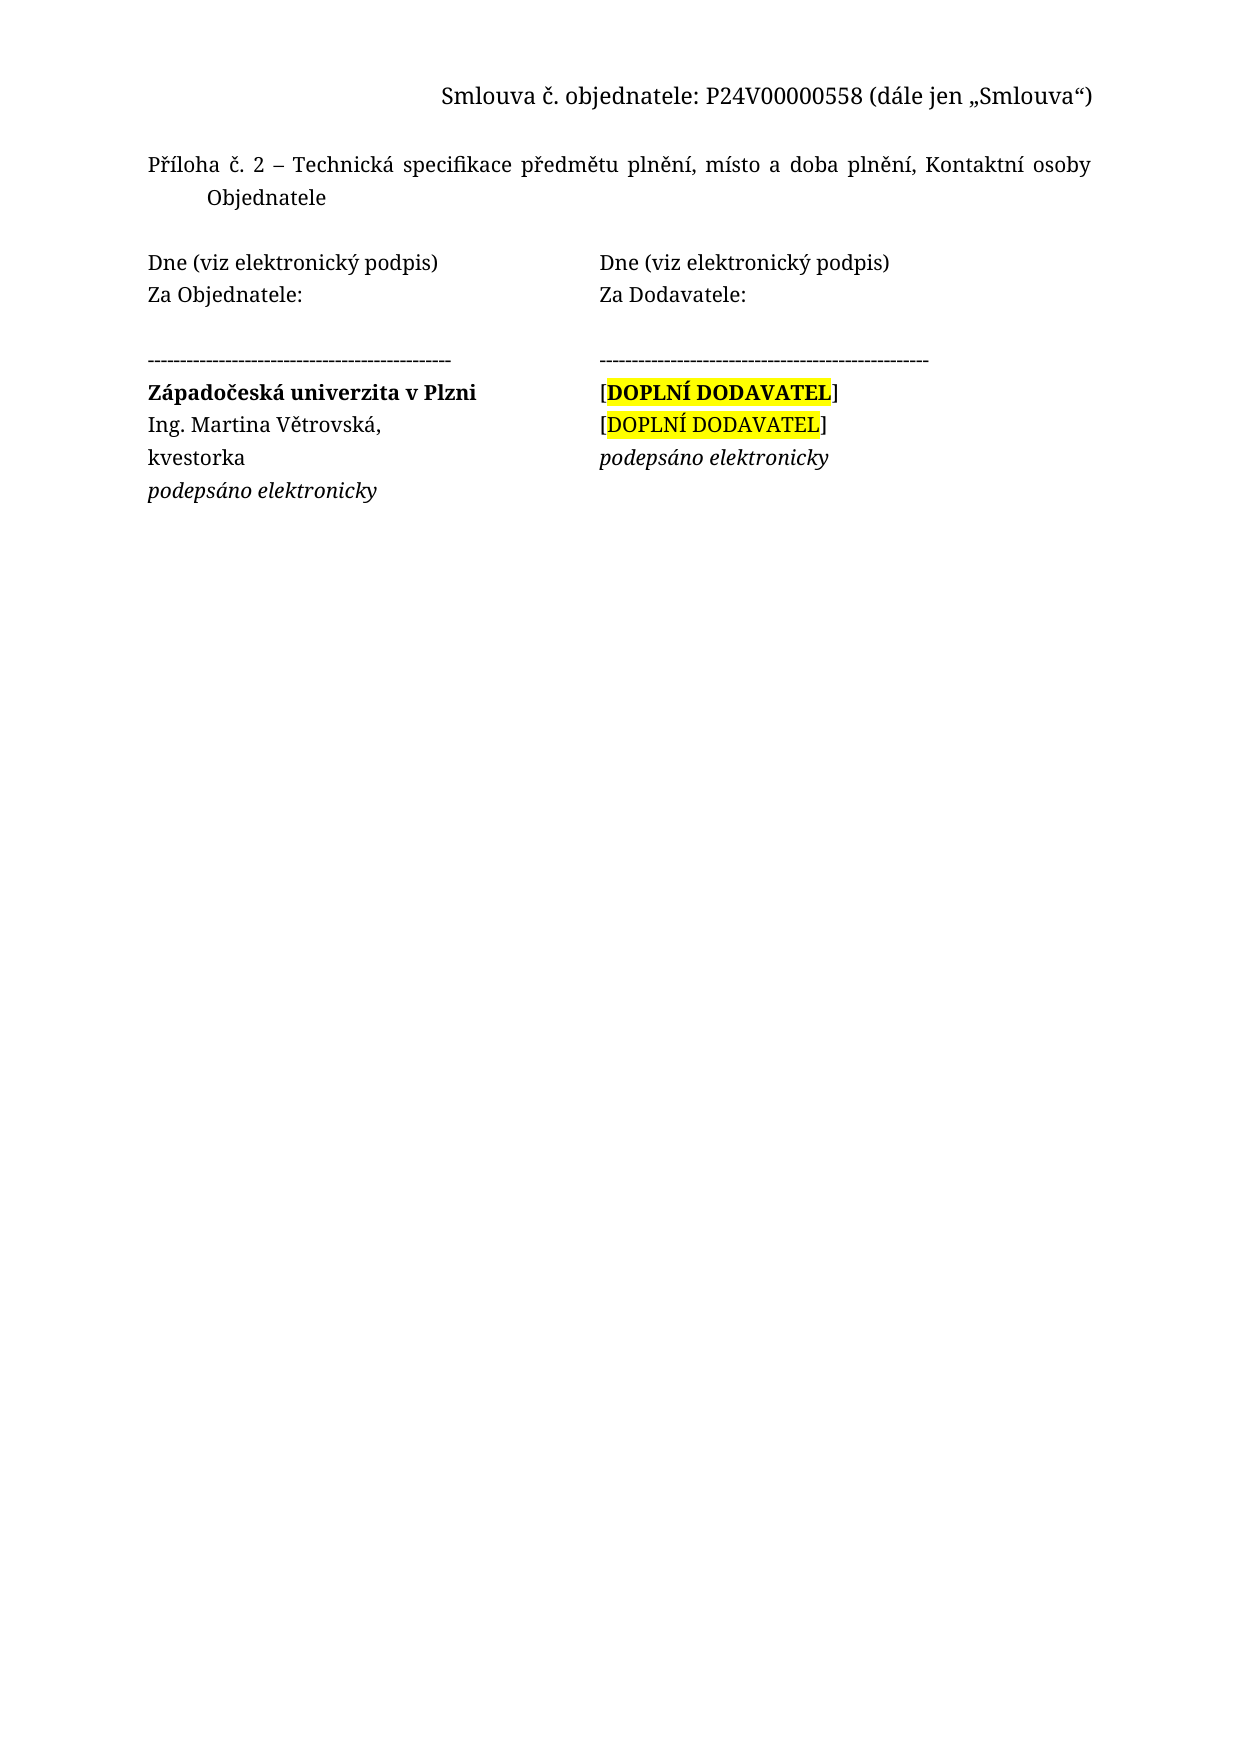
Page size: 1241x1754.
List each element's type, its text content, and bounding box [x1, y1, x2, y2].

text Příloha č. 2 – Technická specifikace předmětu plnění, místo a doba plnění, Kontaktní osoby Objednatele [148, 150, 1093, 211]
table_header Dne (viz elektronický podpis) Za Objednatele: ----------------------------------------------- Západočeská univerzita v Plzni Ing. Martina Větrovská, kvestorka podepsáno elektronicky [136, 248, 588, 508]
table_header Dne (viz elektronický podpis) Za Dodavatele: --------------------------------------------------- [DOPLNÍ DODAVATEL] [DOPLNÍ DODAVATEL] podepsáno elektronicky [588, 248, 1040, 508]
